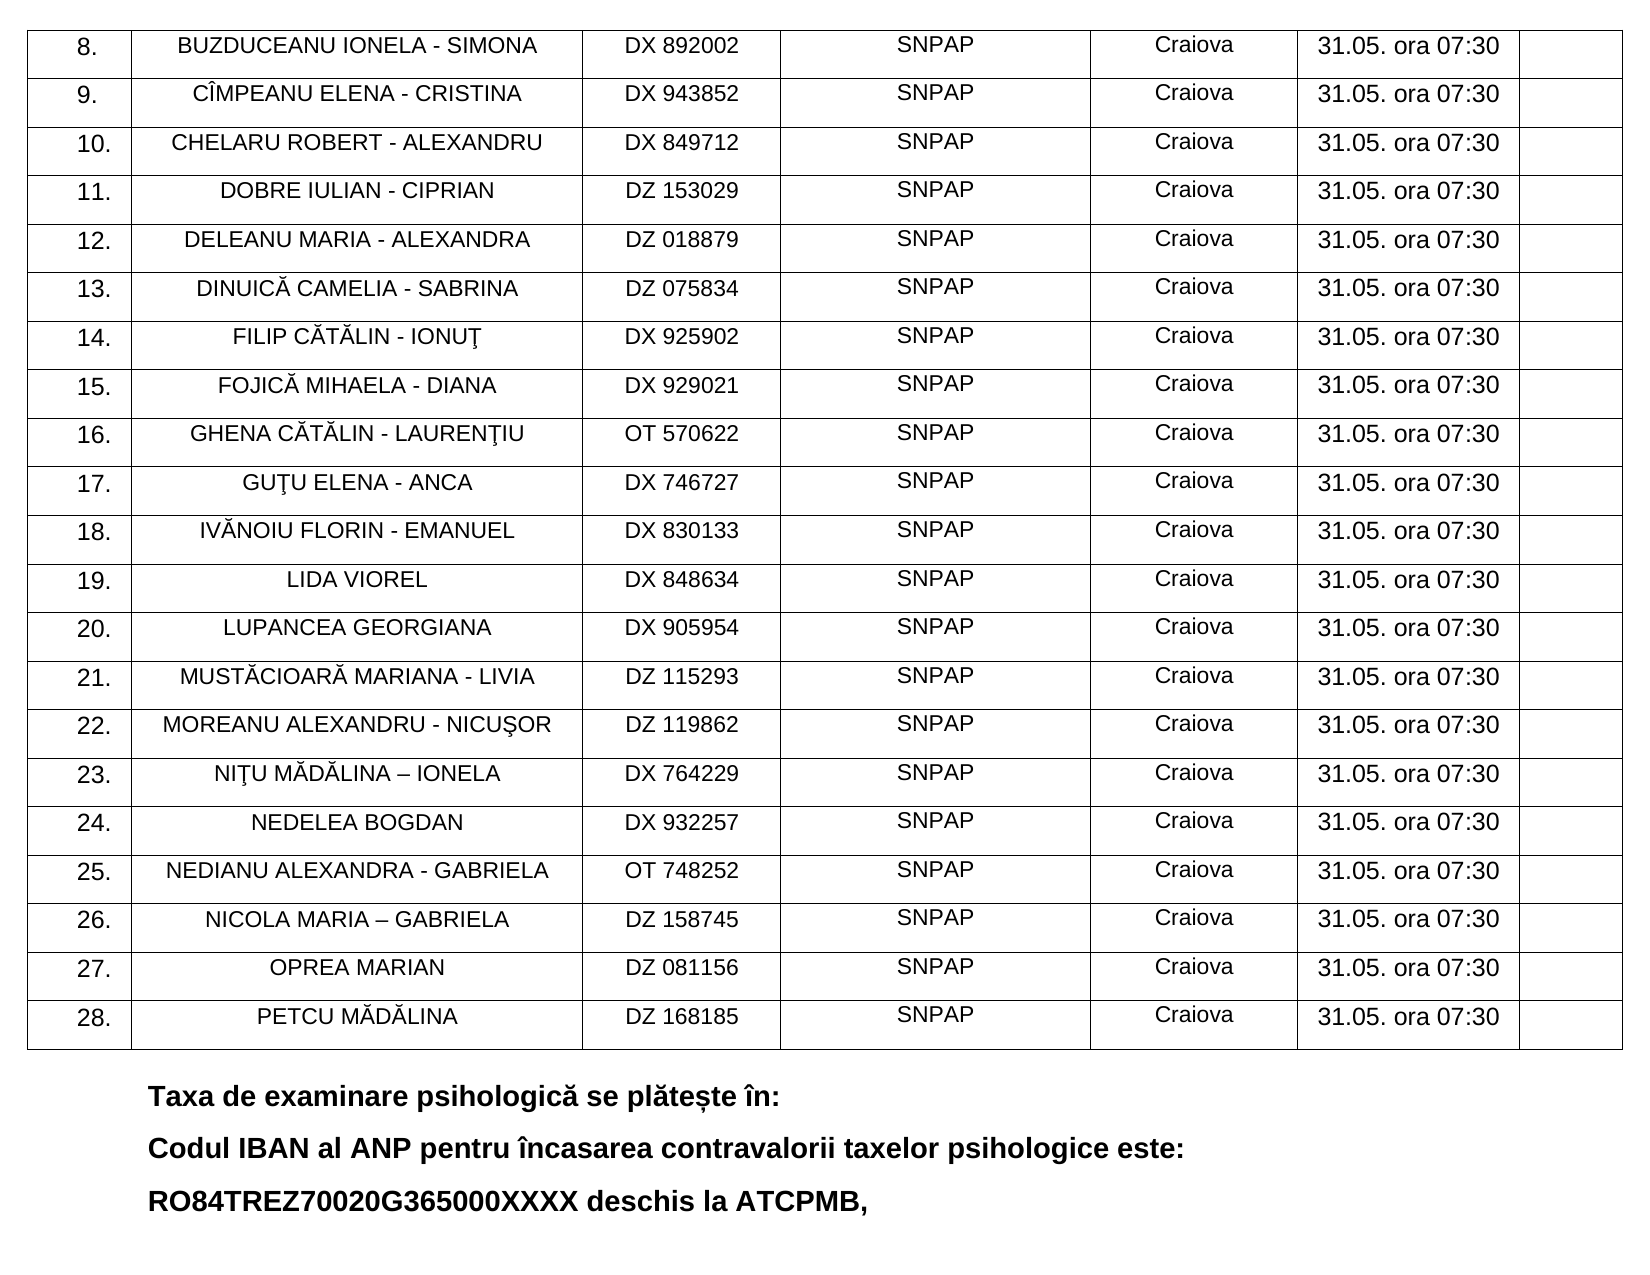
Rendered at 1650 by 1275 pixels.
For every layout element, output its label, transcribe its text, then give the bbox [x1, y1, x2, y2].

table_cell [28, 953, 131, 1000]
table_cell [1520, 322, 1622, 369]
table_cell [28, 662, 131, 709]
table_cell [28, 419, 131, 466]
table_cell MUSTĂCIOARĂ MARIANA - LIVIA [132, 662, 582, 709]
table_cell 31.05. ora 07:30 [1298, 710, 1519, 758]
table_cell Craiova [1091, 31, 1297, 78]
table_cell Craiova [1091, 759, 1297, 806]
table_cell Craiova [1091, 176, 1297, 224]
table_cell [1520, 1001, 1622, 1049]
table_cell SNPAP [781, 516, 1090, 563]
table_cell 31.05. ora 07:30 [1298, 128, 1519, 175]
table_cell SNPAP [781, 419, 1090, 466]
table_cell GHENA CĂTĂLIN - LAURENŢIU [132, 419, 582, 466]
table_cell 31.05. ora 07:30 [1298, 565, 1519, 612]
table_cell DELEANU MARIA - ALEXANDRA [132, 225, 582, 272]
table_cell GUŢU ELENA - ANCA [132, 467, 582, 515]
table_cell NEDELEA BOGDAN [132, 807, 582, 855]
table_cell DX 932257 [583, 807, 780, 855]
table_cell [28, 176, 131, 224]
table_cell SNPAP [781, 856, 1090, 903]
table_cell 31.05. ora 07:30 [1298, 613, 1519, 661]
table_cell 31.05. ora 07:30 [1298, 807, 1519, 855]
table_cell [1520, 759, 1622, 806]
table_cell DZ 119862 [583, 710, 780, 758]
table_cell Craiova [1091, 807, 1297, 855]
table_cell Craiova [1091, 79, 1297, 127]
table_cell MOREANU ALEXANDRU - NICUŞOR [132, 710, 582, 758]
table_cell [1520, 565, 1622, 612]
table_cell SNPAP [781, 176, 1090, 224]
table_cell DZ 168185 [583, 1001, 780, 1049]
table_cell SNPAP [781, 759, 1090, 806]
table_cell [1520, 953, 1622, 1000]
table_cell DX 943852 [583, 79, 780, 127]
table_cell Craiova [1091, 953, 1297, 1000]
table_cell Craiova [1091, 128, 1297, 175]
table_cell 31.05. ora 07:30 [1298, 176, 1519, 224]
table_cell DX 929021 [583, 370, 780, 418]
table_cell 31.05. ora 07:30 [1298, 662, 1519, 709]
table_cell Craiova [1091, 322, 1297, 369]
table_cell SNPAP [781, 904, 1090, 952]
table_cell [28, 370, 131, 418]
table_cell DZ 115293 [583, 662, 780, 709]
table_cell OT 748252 [583, 856, 780, 903]
table_cell [28, 856, 131, 903]
table_cell [1520, 419, 1622, 466]
table_cell [1520, 467, 1622, 515]
table_cell 31.05. ora 07:30 [1298, 856, 1519, 903]
table_cell [1520, 31, 1622, 78]
table_cell 31.05. ora 07:30 [1298, 904, 1519, 952]
table_cell SNPAP [781, 79, 1090, 127]
table_cell [28, 516, 131, 563]
text Codul IBAN al ANP pentru încasarea contravalorii taxelor psihologice este: [148, 1132, 1502, 1165]
table_cell Craiova [1091, 613, 1297, 661]
table_cell 31.05. ora 07:30 [1298, 31, 1519, 78]
table_cell Craiova [1091, 419, 1297, 466]
table_cell [1520, 79, 1622, 127]
table_cell 31.05. ora 07:30 [1298, 273, 1519, 321]
table_cell Craiova [1091, 1001, 1297, 1049]
table_cell [28, 467, 131, 515]
table_cell DX 905954 [583, 613, 780, 661]
table_cell 31.05. ora 07:30 [1298, 1001, 1519, 1049]
table_cell [1520, 370, 1622, 418]
table_cell 31.05. ora 07:30 [1298, 953, 1519, 1000]
table_cell [1520, 662, 1622, 709]
table_cell [28, 322, 131, 369]
table_cell SNPAP [781, 128, 1090, 175]
table_cell 31.05. ora 07:30 [1298, 759, 1519, 806]
table_cell DX 892002 [583, 31, 780, 78]
table_cell 31.05. ora 07:30 [1298, 516, 1519, 563]
table_cell SNPAP [781, 953, 1090, 1000]
table_cell Craiova [1091, 710, 1297, 758]
table_cell 31.05. ora 07:30 [1298, 322, 1519, 369]
table_cell [1520, 273, 1622, 321]
table_cell Craiova [1091, 565, 1297, 612]
table_cell DX 830133 [583, 516, 780, 563]
table_cell DX 849712 [583, 128, 780, 175]
table_cell Craiova [1091, 370, 1297, 418]
table_cell [1520, 128, 1622, 175]
table_cell Craiova [1091, 516, 1297, 563]
table_cell OPREA MARIAN [132, 953, 582, 1000]
table_cell Craiova [1091, 273, 1297, 321]
table_cell PETCU MĂDĂLINA [132, 1001, 582, 1049]
table_cell [1520, 613, 1622, 661]
table_cell IVĂNOIU FLORIN - EMANUEL [132, 516, 582, 563]
text Taxa de examinare psihologică se plătește în: [148, 1079, 1502, 1112]
table_cell FILIP CĂTĂLIN - IONUŢ [132, 322, 582, 369]
table_cell DZ 081156 [583, 953, 780, 1000]
table_cell [1520, 516, 1622, 563]
table_cell DZ 075834 [583, 273, 780, 321]
table_cell DINUICĂ CAMELIA - SABRINA [132, 273, 582, 321]
table_cell NICOLA MARIA – GABRIELA [132, 904, 582, 952]
table_cell DZ 018879 [583, 225, 780, 272]
table_cell SNPAP [781, 710, 1090, 758]
table_cell [1520, 710, 1622, 758]
table_cell OT 570622 [583, 419, 780, 466]
table_cell Craiova [1091, 856, 1297, 903]
table_cell [28, 1001, 131, 1049]
table_cell SNPAP [781, 613, 1090, 661]
table_cell [1520, 807, 1622, 855]
table_cell DX 746727 [583, 467, 780, 515]
table_cell CHELARU ROBERT - ALEXANDRU [132, 128, 582, 175]
table_cell SNPAP [781, 225, 1090, 272]
table_cell SNPAP [781, 467, 1090, 515]
table_cell BUZDUCEANU IONELA - SIMONA [132, 31, 582, 78]
table_cell DOBRE IULIAN - CIPRIAN [132, 176, 582, 224]
table_cell [28, 613, 131, 661]
table_cell [28, 31, 131, 78]
table_cell Craiova [1091, 662, 1297, 709]
table_cell 31.05. ora 07:30 [1298, 419, 1519, 466]
table_cell NIŢU MĂDĂLINA – IONELA [132, 759, 582, 806]
table_cell Craiova [1091, 467, 1297, 515]
table_cell [1520, 904, 1622, 952]
table_cell [28, 710, 131, 758]
table_cell [1520, 856, 1622, 903]
table_cell SNPAP [781, 322, 1090, 369]
table_cell SNPAP [781, 807, 1090, 855]
table_cell SNPAP [781, 31, 1090, 78]
table_cell [28, 565, 131, 612]
table_cell 31.05. ora 07:30 [1298, 467, 1519, 515]
table_cell 31.05. ora 07:30 [1298, 225, 1519, 272]
table_cell SNPAP [781, 1001, 1090, 1049]
table_cell DX 848634 [583, 565, 780, 612]
table_cell CÎMPEANU ELENA - CRISTINA [132, 79, 582, 127]
table_cell FOJICĂ MIHAELA - DIANA [132, 370, 582, 418]
table_cell [28, 807, 131, 855]
table_cell [1520, 225, 1622, 272]
table_cell LUPANCEA GEORGIANA [132, 613, 582, 661]
table_cell 31.05. ora 07:30 [1298, 79, 1519, 127]
table_cell DX 925902 [583, 322, 780, 369]
table_cell Craiova [1091, 225, 1297, 272]
table_cell [28, 759, 131, 806]
table_cell Craiova [1091, 904, 1297, 952]
table_cell [28, 904, 131, 952]
table_cell [28, 225, 131, 272]
table_cell DZ 158745 [583, 904, 780, 952]
table_cell SNPAP [781, 662, 1090, 709]
table_cell [28, 79, 131, 127]
table_cell SNPAP [781, 370, 1090, 418]
table_cell DX 764229 [583, 759, 780, 806]
table_cell [28, 273, 131, 321]
table_cell SNPAP [781, 273, 1090, 321]
table_cell NEDIANU ALEXANDRA - GABRIELA [132, 856, 582, 903]
table_cell 31.05. ora 07:30 [1298, 370, 1519, 418]
table_cell DZ 153029 [583, 176, 780, 224]
text RO84TREZ70020G365000XXXX deschis , [148, 1184, 1502, 1218]
table_cell SNPAP [781, 565, 1090, 612]
table_cell [28, 128, 131, 175]
table_cell LIDA VIOREL [132, 565, 582, 612]
table_cell [1520, 176, 1622, 224]
